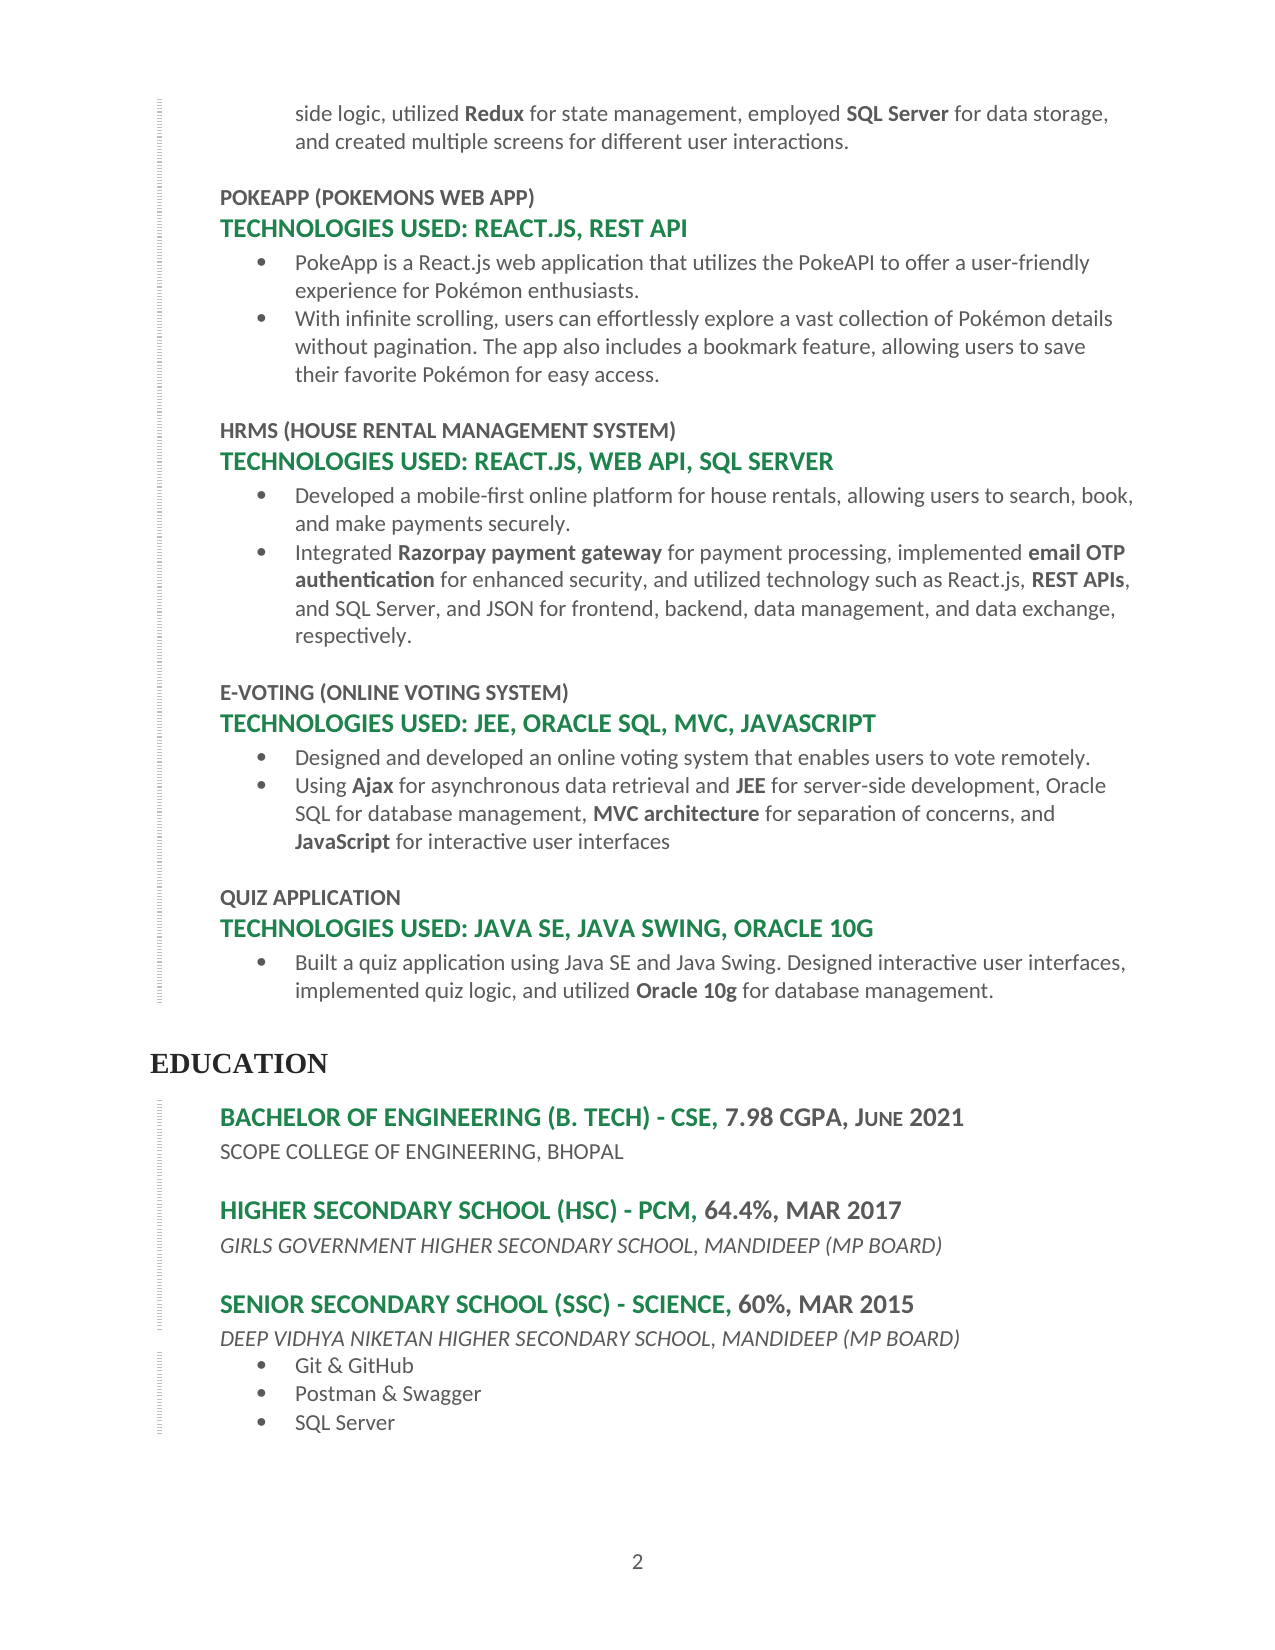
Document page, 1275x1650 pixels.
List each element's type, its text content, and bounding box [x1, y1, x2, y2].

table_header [160, 99, 1135, 1004]
table_header Bachelor of engineering (B. Tech) - cse, 7.98 CGPA, June 2021 SCOPE COLLEGE OF ENGINEERING, BHOPAL HIGHER SECONDARY SCHOOL (HSC) - PCM, 64.4%, MAR 2017 GIRLS GOVERNMENT HIGHER SECONDARY SCHOOL, MANDIDEEP (MP BOARD) SENIOR SECONDARY SCHOOL (Ssc) - SCIENCE, 60%, MAR 2015 DEEP VIDHYA NIKETAN HIGHER SECONDARY SCHOOL, MANDIDEEP (MP BOARD) [160, 1100, 1125, 1331]
table_header Git & GitHub Postman & Swagger SQL Server [160, 1352, 1135, 1436]
